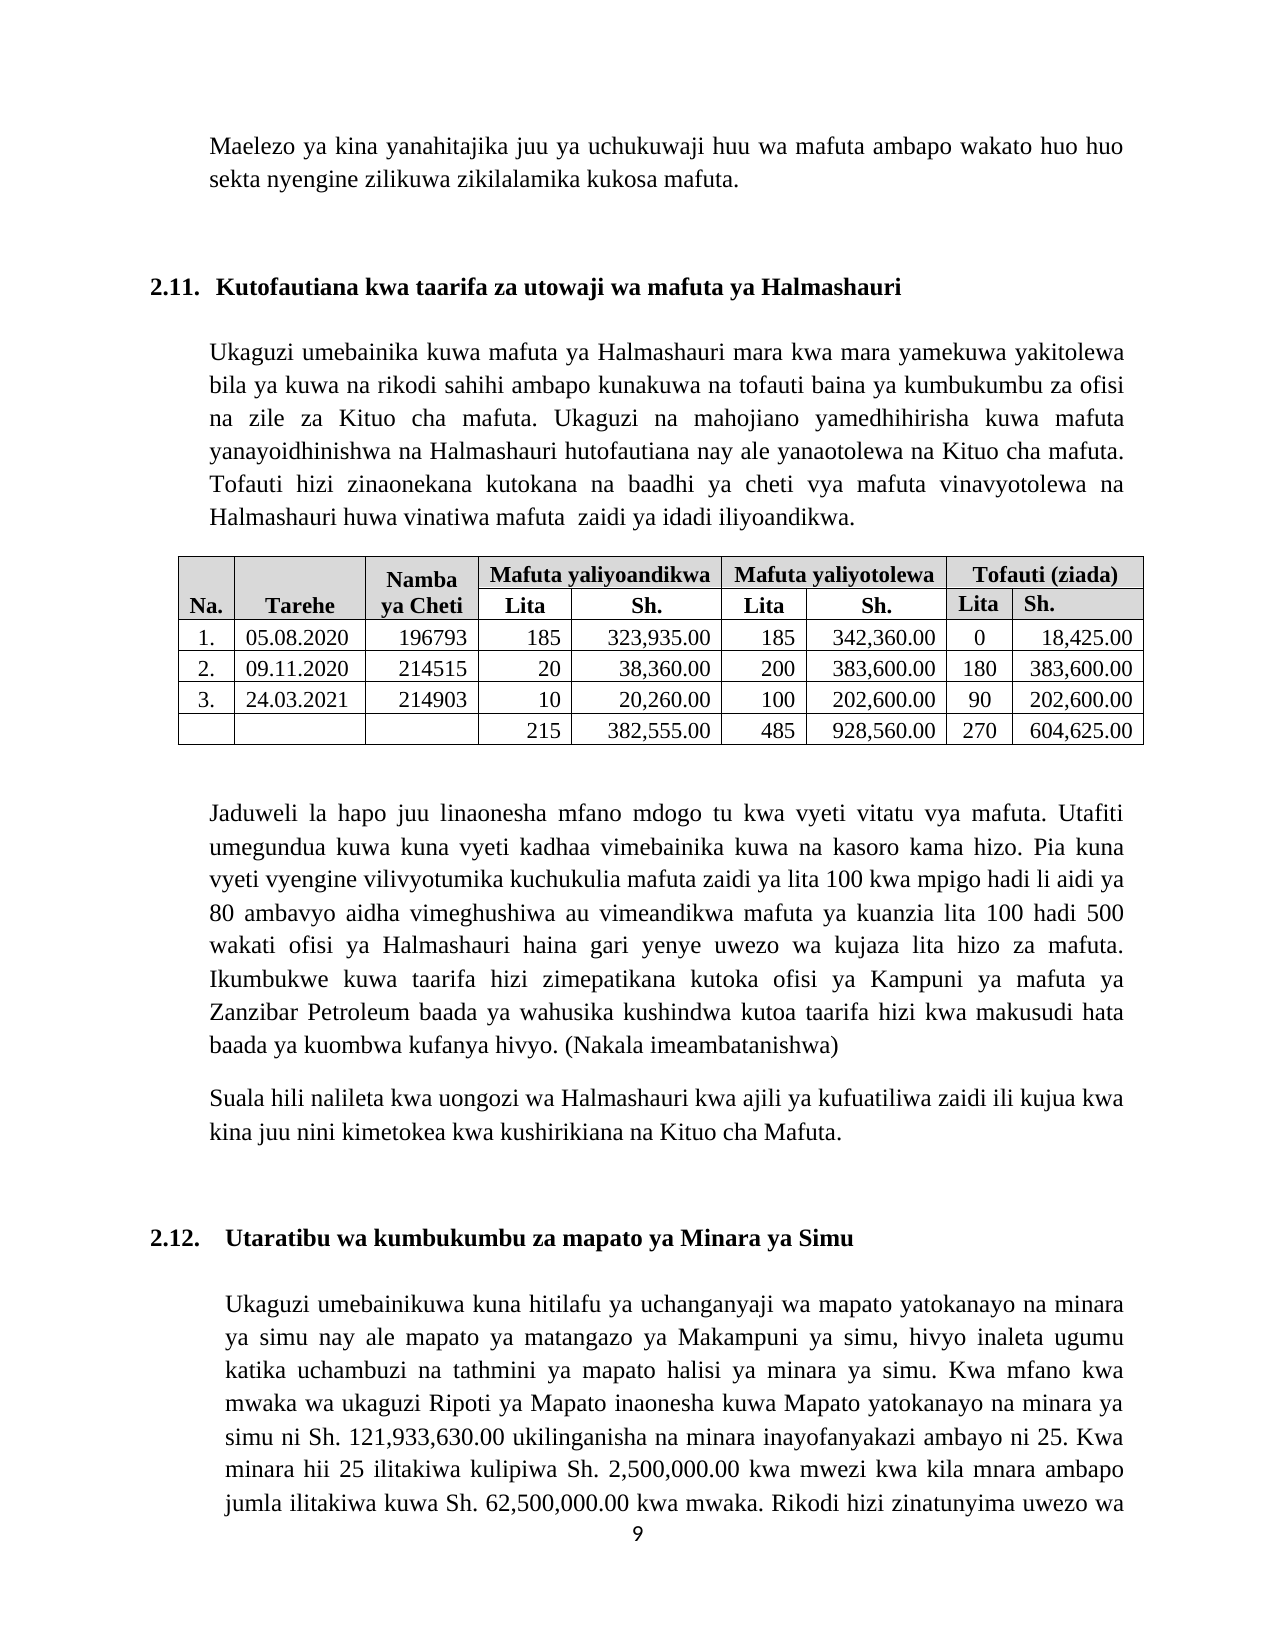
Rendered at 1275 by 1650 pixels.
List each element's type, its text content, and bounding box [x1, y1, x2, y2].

table_cell [235, 714, 365, 744]
table_cell 38,360.00 [572, 651, 721, 681]
table_cell 383,600.00 [1013, 651, 1143, 681]
table_cell 100 [722, 682, 806, 712]
table_cell Lita [947, 589, 1012, 619]
table_cell 202,600.00 [807, 682, 946, 712]
table_cell 196793 [366, 620, 478, 650]
table_cell 185 [722, 620, 806, 650]
table_cell Sh. [572, 589, 721, 619]
table_cell 270 [947, 714, 1012, 744]
text Ukaguzi umebainika kuwa mafuta ya Halmashauri mara kwa mara yamekuwa yakitolewa bila ya kuwa na rikodi sahihi ambapo kunakuwa na tofauti baina ya kumbukumbu za ofisi na zile za Kituo cha mafuta. Ukaguzi na mahojiano yamedhihirisha kuwa mafuta yanayoidhinishwa na Halmashauri hutofautiana nay ale yanaotolewa na Kituo cha mafuta. Tofauti hizi zinaonekana kutokana na baadhi ya cheti vya mafuta vinavyotolewa na Halmashauri huwa vinatiwa mafuta zaidi ya idadi iliyoandikwa. [209, 337, 1125, 531]
table_header Tarehe [235, 557, 365, 619]
subtitle Kutofautiana kwa taarifa za utowaji wa mafuta ya Halmashauri [150, 272, 1125, 301]
table_cell 200 [722, 651, 806, 681]
table_cell 214903 [366, 682, 478, 712]
table_cell 10 [479, 682, 571, 712]
table_cell 604,625.00 [1013, 714, 1143, 744]
table_cell 928,560.00 [807, 714, 946, 744]
table_cell Lita [722, 589, 806, 619]
table_cell Sh. [1013, 589, 1143, 619]
table_cell 180 [947, 651, 1012, 681]
table_cell 90 [947, 682, 1012, 712]
table_cell 09.11.2020 [235, 651, 365, 681]
table_cell 20 [479, 651, 571, 681]
table_cell 215 [479, 714, 571, 744]
table_cell 2. [179, 651, 234, 681]
table_header Mafuta yaliyoandikwa [479, 557, 721, 587]
table_cell 485 [722, 714, 806, 744]
table_cell 214515 [366, 651, 478, 681]
text Maelezo ya kina yanahitajika juu ya uchukuwaji huu wa mafuta ambapo wakato huo huo sekta nyengine zilikuwa zikilalamika kukosa mafuta. [209, 131, 1125, 193]
table_cell Lita [479, 589, 571, 619]
subtitle Utaratibu wa kumbukumbu za mapato ya Minara ya Simu [150, 1223, 1125, 1252]
table_cell 383,600.00 [807, 651, 946, 681]
text Jaduweli la hapo juu linaonesha mfano mdogo tu kwa vyeti vitatu vya mafuta. Utafiti umegundua kuwa kuna vyeti kadhaa vimebainika kuwa na kasoro kama hizo. Pia kuna vyeti vyengine vilivyotumika kuchukulia mafuta zaidi ya lita 100 kwa mpigo hadi li aidi ya 80 ambavyo aidha vimeghushiwa au vimeandikwa mafuta ya kuanzia lita 100 hadi 500 wakati ofisi ya Halmashauri haina gari yenye uwezo wa kujaza lita hizo za mafuta. Ikumbukwe kuwa taarifa hizi zimepatikana kutoka ofisi ya Kampuni ya mafuta ya Zanzibar Petroleum baada ya wahusika kushindwa kutoa taarifa hizi kwa makusudi hata baada ya kuombwa kufanya hivyo. (Nakala imeambatanishwa) [209, 798, 1125, 1058]
table_header Tofauti (ziada) [947, 557, 1143, 587]
table_cell 342,360.00 [807, 620, 946, 650]
table_cell [179, 714, 234, 744]
table_cell 18,425.00 [1013, 620, 1143, 650]
table_cell 202,600.00 [1013, 682, 1143, 712]
table_header Na. [179, 557, 234, 619]
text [225, 1289, 1125, 1516]
text Suala hili nalileta kwa uongozi wa Halmashauri kwa ajili ya kufuatiliwa zaidi ili kujua kwa kina juu nini kimetokea kwa kushirikiana na Kituo cha Mafuta. [209, 1083, 1125, 1145]
table_cell 20,260.00 [572, 682, 721, 712]
table_cell [366, 714, 478, 744]
table_header Namba ya Cheti [366, 557, 478, 619]
table_cell 1. [179, 620, 234, 650]
table_header Mafuta yaliyotolewa [722, 557, 946, 587]
table_cell 24.03.2021 [235, 682, 365, 712]
table_cell 185 [479, 620, 571, 650]
table_cell 323,935.00 [572, 620, 721, 650]
table_cell Sh. [807, 589, 946, 619]
table_cell 05.08.2020 [235, 620, 365, 650]
table_cell 3. [179, 682, 234, 712]
table_cell 382,555.00 [572, 714, 721, 744]
table_cell 0 [947, 620, 1012, 650]
